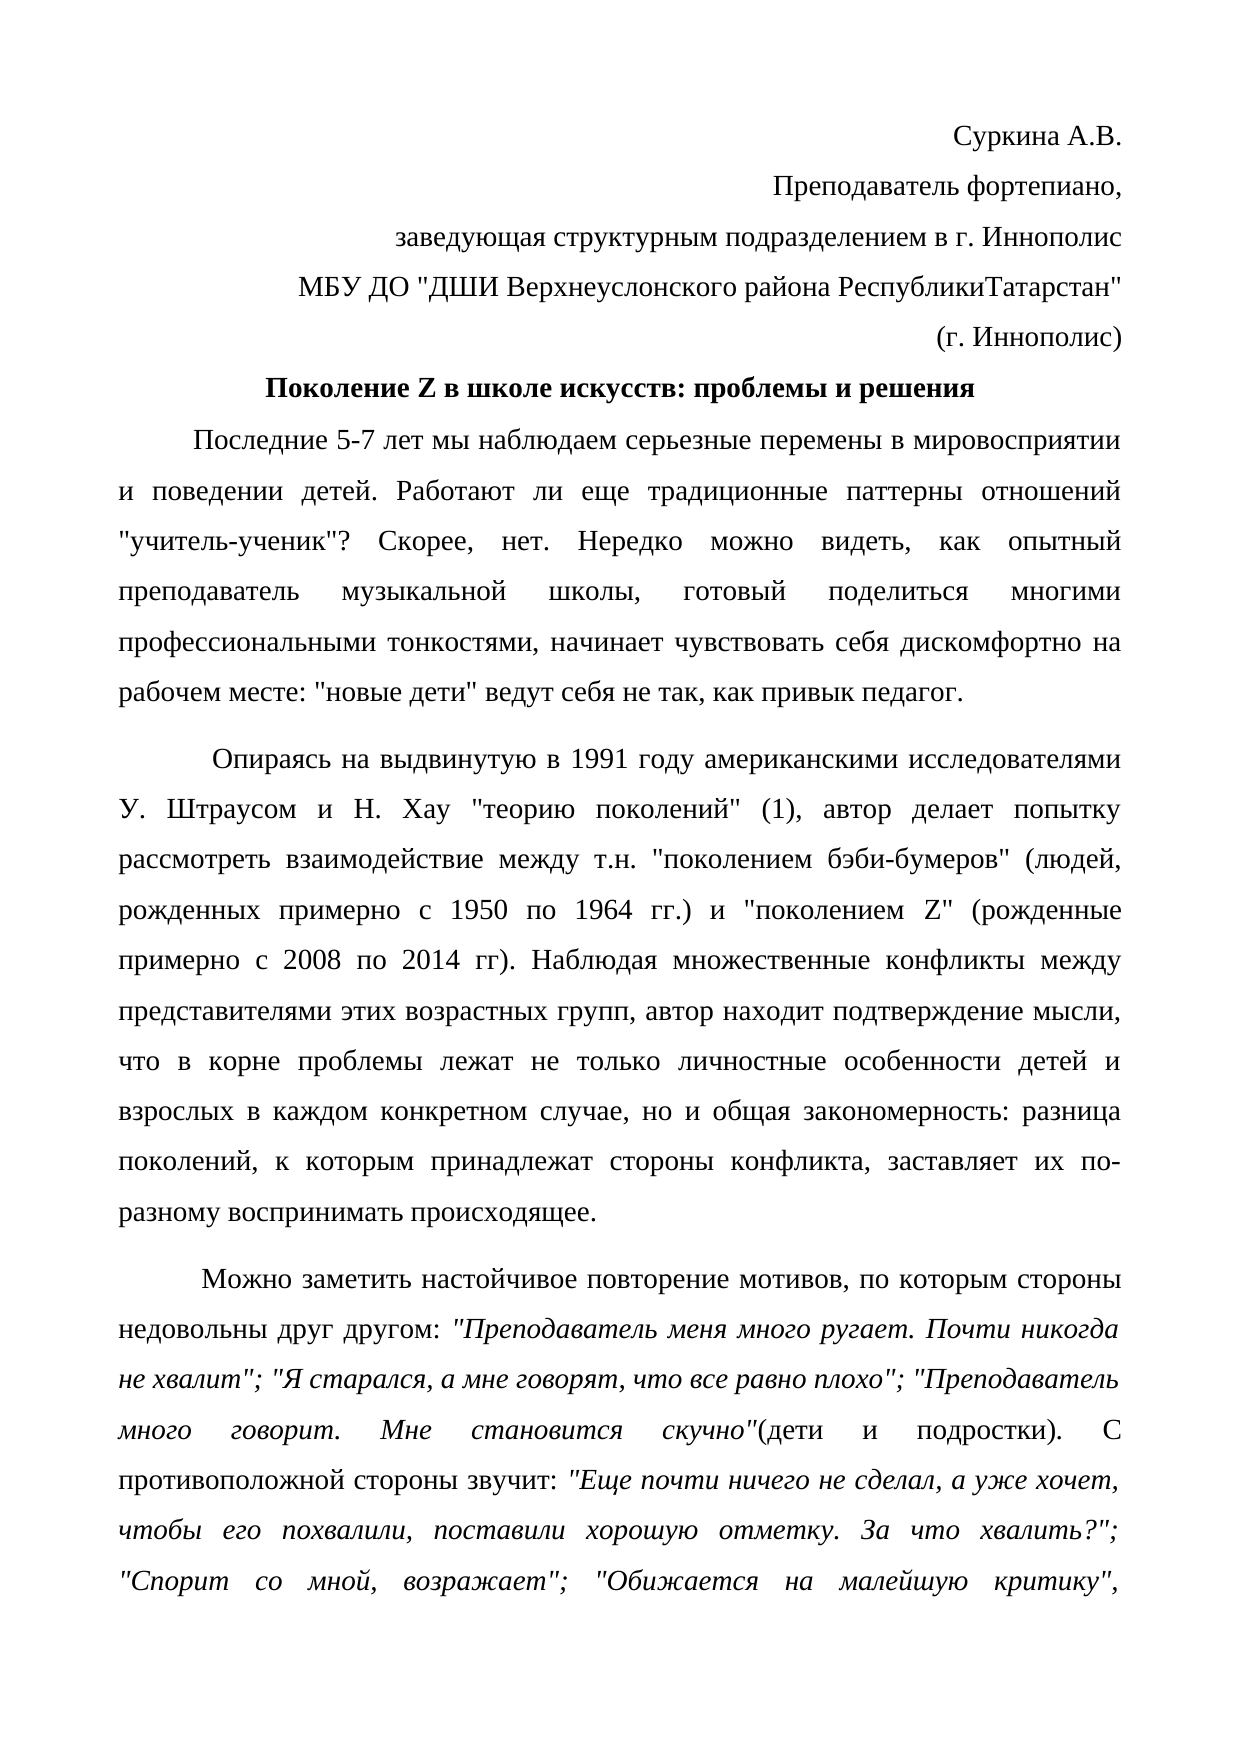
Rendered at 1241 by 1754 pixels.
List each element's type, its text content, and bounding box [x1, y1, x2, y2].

text Последние 5-7 лет мы наблюдаем серьезные перемены в мировосприятии и поведении детей. Работают ли еще традиционные паттерны отношений "учитель-ученик"? Скорее, нет. Нередко можно видеть, как опытный преподаватель музыкальной школы, готовый поделиться многими профессиональными тонкостями, начинает чувствовать себя дискомфортно на рабочем месте: "новые дети" ведут себя не так, как привык педагог. [118, 422, 1122, 708]
text Суркина А.В. Преподаватель фортепиано, [118, 118, 1122, 202]
text Поколение Z в школе искусств: проблемы и решения [118, 370, 1122, 403]
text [118, 1261, 1122, 1596]
text (г. Иннополис) [118, 319, 1122, 353]
text Опираясь на выдвинутую в 1991 году американскими исследователями У. Штраусом и Н. Хау "теорию поколений" (1), автор делает попытку рассмотреть взаимодействие между т.н. "поколением бэби-бумеров" (людей, рожденных примерно с 1950 по 1964 гг.) и "поколением Z" (рожденные примерно с 2008 по 2014 гг). Наблюдая множественные конфликты между представителями этих возрастных групп, автор находит подтверждение мысли, что в корне проблемы лежат не только личностные особенности детей и взрослых в каждом конкретном случае, но и общая закономерность: разница поколений, к которым принадлежат стороны конфликта, заставляет их по-разному воспринимать происходящее. [118, 741, 1122, 1227]
text заведующая структурным подразделением в г. Иннополис [118, 219, 1122, 252]
text МБУ ДО "ДШИ Верхнеуслонского района РеспубликиТатарстан" [118, 269, 1122, 303]
